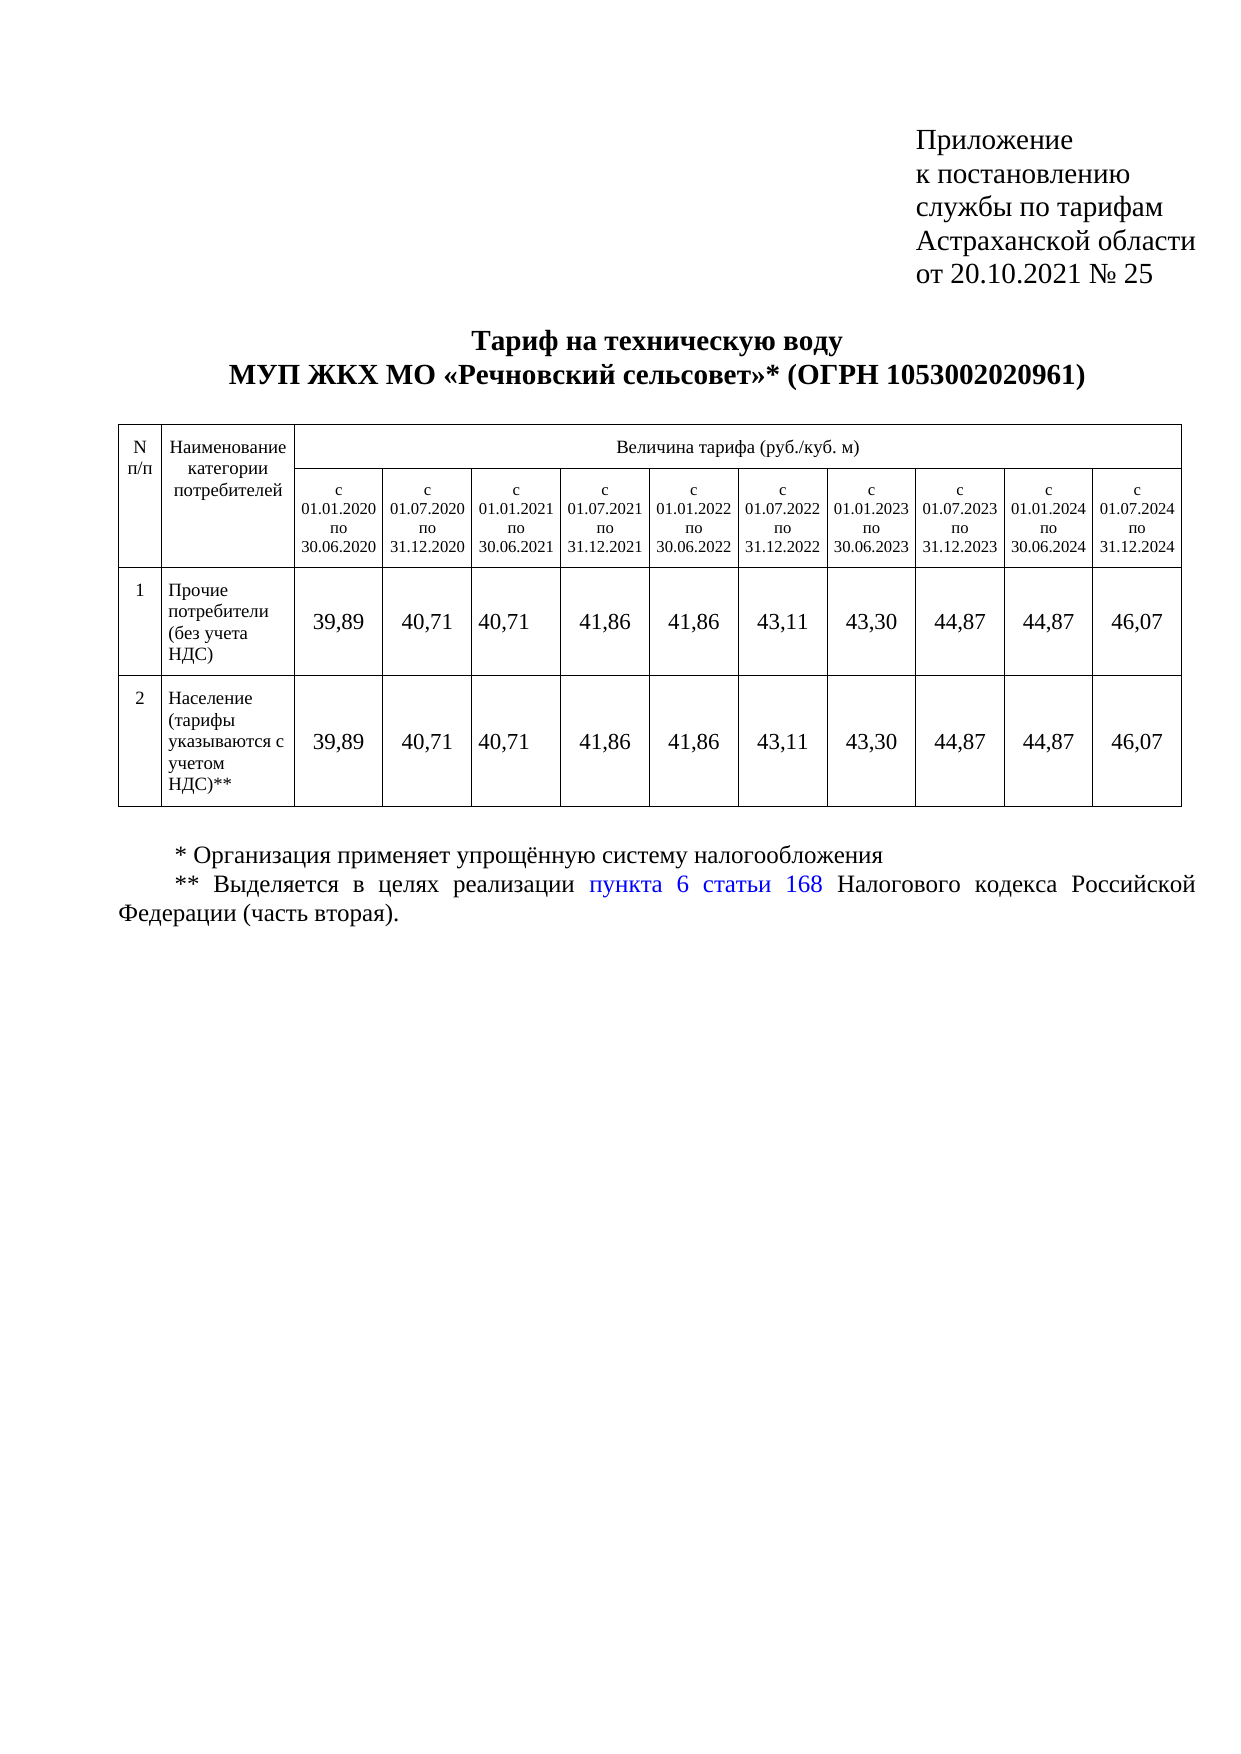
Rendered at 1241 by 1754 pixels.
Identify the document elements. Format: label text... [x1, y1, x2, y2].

table_cell 39,89 [295, 568, 382, 675]
text к постановлению [871, 156, 1196, 189]
table_cell 46,07 [1093, 568, 1181, 675]
table_header Наименование категории потребителей [162, 425, 294, 567]
table_cell с 01.01.2022 по 30.06.2022 [650, 469, 738, 567]
table_cell 40,71 [472, 676, 560, 806]
table_cell 41,86 [561, 676, 649, 806]
table_cell с 01.01.2021 по 30.06.2021 [472, 469, 560, 567]
table_cell Прочие потребители (без учета НДС) [162, 568, 294, 675]
table_cell 44,87 [916, 676, 1004, 806]
table_cell с 01.07.2024 по 31.12.2024 [1093, 469, 1181, 567]
table_header Величина тарифа (руб./куб. м) [295, 425, 1181, 468]
table_cell 44,87 [1005, 676, 1092, 806]
table_cell 43,30 [828, 568, 915, 675]
table_cell 41,86 [650, 568, 738, 675]
table_cell с 01.01.2024 по 30.06.2024 [1005, 469, 1092, 567]
text Астраханской области [871, 223, 1196, 256]
text МУП ЖКХ МО «Речновский сельсовет»* (ОГРН 1053002020961) [118, 357, 1196, 391]
table_cell 43,11 [739, 676, 827, 806]
table_header N п/п [119, 425, 161, 567]
table_cell с 01.01.2023 по 30.06.2023 [828, 469, 915, 567]
table_cell 1 [119, 568, 161, 675]
table_cell 43,30 [828, 676, 915, 806]
table_cell 43,11 [739, 568, 827, 675]
table_cell 40,71 [472, 568, 560, 675]
table_cell 46,07 [1093, 676, 1181, 806]
table_cell 44,87 [916, 568, 1004, 675]
text службы по тарифам [871, 189, 1196, 223]
table_cell с 01.07.2023 по 31.12.2023 [916, 469, 1004, 567]
table_cell 44,87 [1005, 568, 1092, 675]
table_cell 41,86 [650, 676, 738, 806]
table_cell с 01.01.2020 по 30.06.2020 [295, 469, 382, 567]
text ** Выделяется в целях реализации пункта 6 статьи 168 Налогового кодекса Российской Федерации (часть вторая). [118, 869, 1196, 926]
table_cell 2 [119, 676, 161, 806]
text от 20.10.2021 № 25 [871, 256, 1196, 290]
table_cell с 01.07.2020 по 31.12.2020 [383, 469, 471, 567]
text Тариф на техническую воду [118, 323, 1196, 357]
table_cell 40,71 [383, 568, 471, 675]
table_cell 39,89 [295, 676, 382, 806]
table_cell Население (тарифы указываются с учетом НДС)** [162, 676, 294, 806]
table_cell 41,86 [561, 568, 649, 675]
table_cell с 01.07.2021 по 31.12.2021 [561, 469, 649, 567]
table_cell 40,71 [383, 676, 471, 806]
table_cell с 01.07.2022 по 31.12.2022 [739, 469, 827, 567]
text Приложение [871, 122, 1196, 156]
text * Организация применяет упрощённую систему налогообложения [118, 840, 1196, 869]
